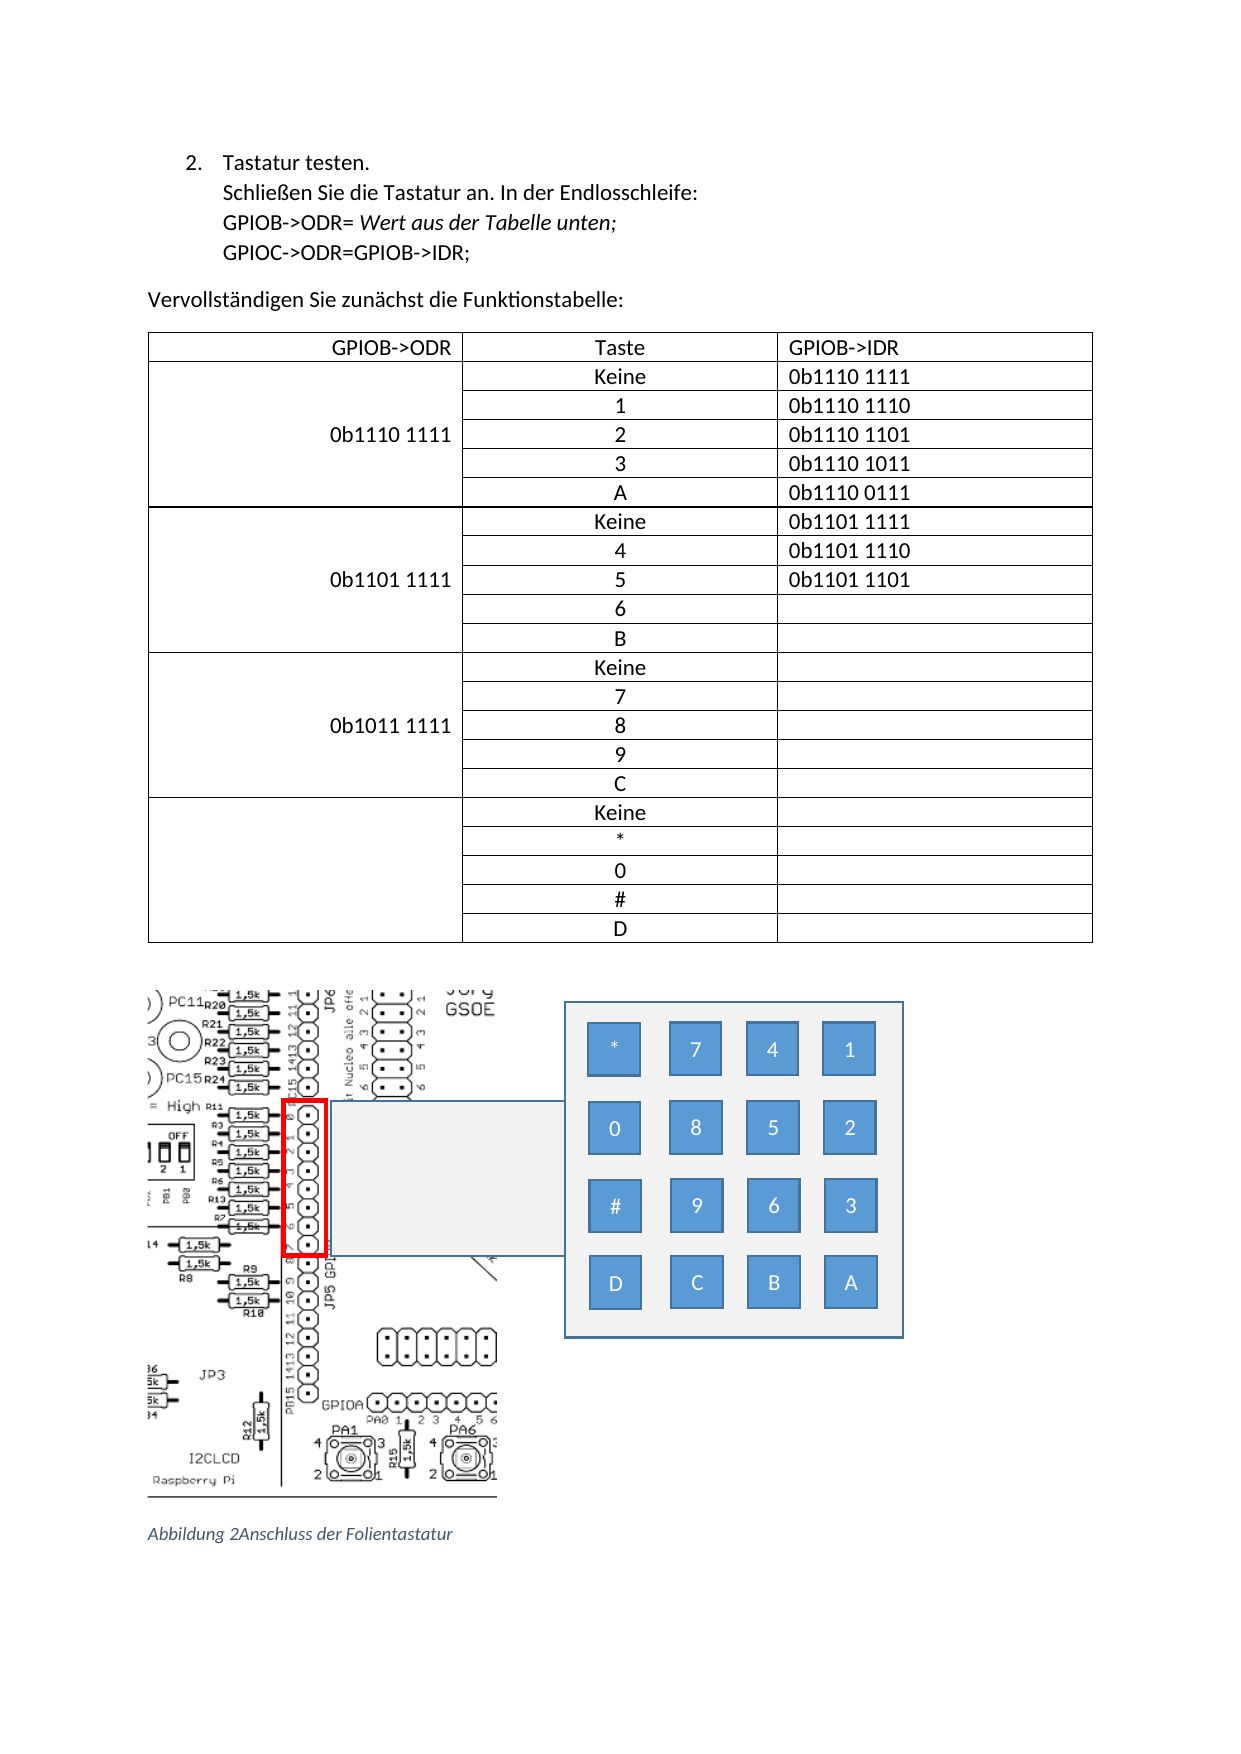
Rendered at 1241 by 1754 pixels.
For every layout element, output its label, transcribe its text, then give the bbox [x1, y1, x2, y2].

picture [147, 990, 497, 1504]
table_cell 0b1110 1111 [778, 362, 1092, 390]
table_cell [778, 595, 1092, 623]
list Tastatur testen. Schließen Sie die Tastatur an. In der Endlosschleife: GPIOB->ODR= Wert aus der Tabelle unten; GPIOC->ODR=GPIOB->IDR; [185, 148, 1093, 266]
table_cell [778, 624, 1092, 652]
table_cell [778, 682, 1092, 710]
table_cell 0b1101 1110 [778, 536, 1092, 564]
table_cell Keine [463, 362, 777, 390]
table_cell 0b1110 1011 [778, 449, 1092, 477]
table_cell 7 [463, 682, 777, 710]
table_cell 4 [463, 536, 777, 564]
table_cell 6 [463, 595, 777, 623]
table_cell 0b1110 1101 [778, 420, 1092, 448]
table_cell 8 [463, 711, 777, 739]
table_cell Keine [463, 798, 777, 826]
table_cell [778, 827, 1092, 855]
table_cell 0 [463, 856, 777, 884]
table_cell 0b1110 0111 [778, 478, 1092, 506]
table_cell [778, 740, 1092, 768]
table_cell 5 [463, 566, 777, 593]
table_cell 1 [463, 391, 777, 419]
table_cell 0b1101 1111 [149, 508, 462, 652]
table_cell 9 [463, 740, 777, 768]
table_cell 0b1110 1110 [778, 391, 1092, 419]
table_cell 3 [463, 449, 777, 477]
table_cell C [463, 769, 777, 797]
table_cell 0b1101 1101 [778, 566, 1092, 593]
table_cell [149, 798, 462, 942]
table_cell [778, 798, 1092, 826]
table_header Taste [463, 333, 777, 361]
table_cell * [463, 827, 777, 855]
table_cell # [463, 885, 777, 913]
text Abbildung 2Anschluss der Folientastatur [148, 1522, 1093, 1545]
table_cell [778, 711, 1092, 739]
table_cell 0b1101 1111 [778, 508, 1092, 535]
table_cell 2 [463, 420, 777, 448]
table_header GPIOB->IDR [778, 333, 1092, 361]
table_cell [778, 914, 1092, 942]
table_cell A [463, 478, 777, 506]
table_cell [778, 885, 1092, 913]
table_cell Keine [463, 508, 777, 535]
table_cell 0b1110 1111 [149, 362, 462, 506]
table_header GPIOB->ODR [149, 333, 462, 361]
table_cell D [463, 914, 777, 942]
table_cell 0b1011 1111 [149, 653, 462, 797]
table_cell [778, 653, 1092, 681]
text Vervollständigen Sie zunächst die Funktionstabelle: [148, 285, 1093, 313]
table_cell Keine [463, 653, 777, 681]
table_cell [778, 769, 1092, 797]
table_cell [778, 856, 1092, 884]
table_cell B [463, 624, 777, 652]
